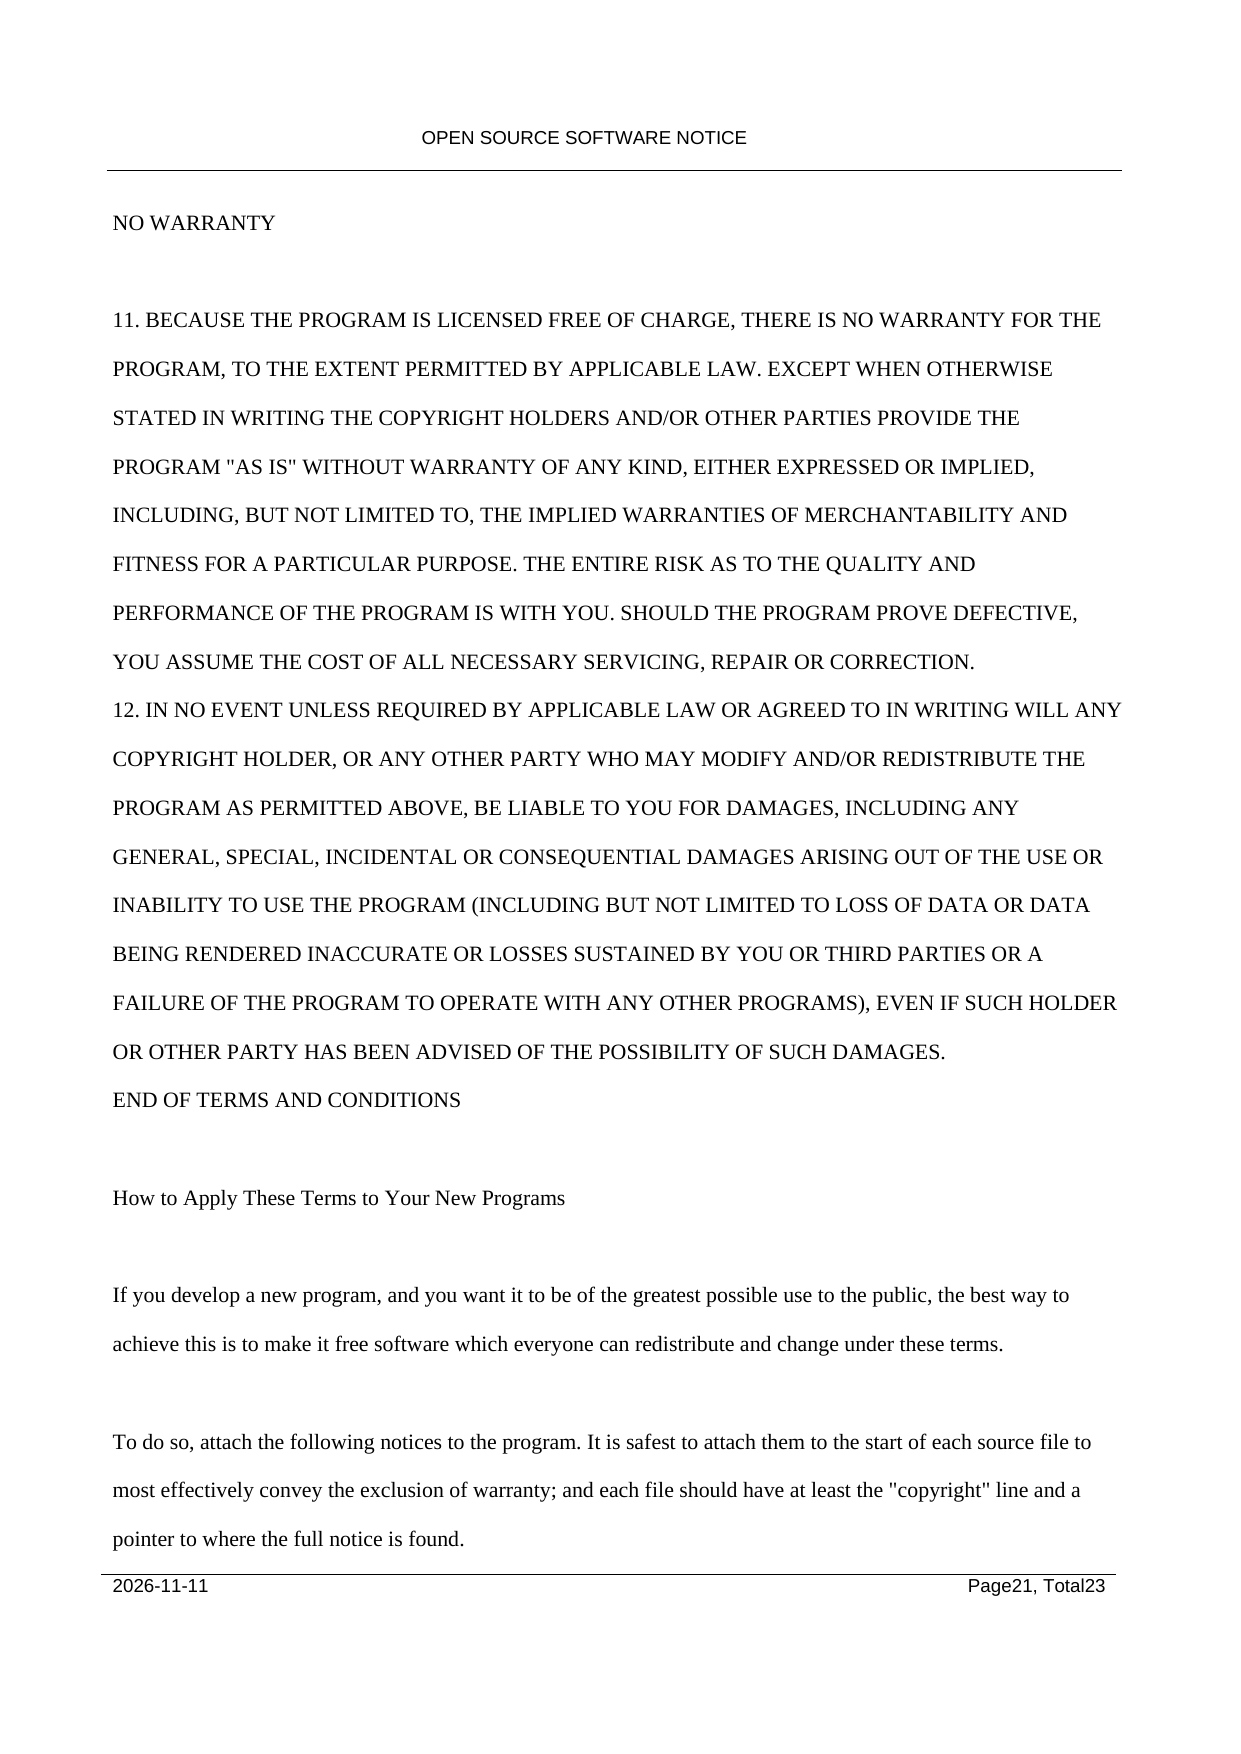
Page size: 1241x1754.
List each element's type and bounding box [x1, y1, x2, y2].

text [112, 206, 1128, 1555]
